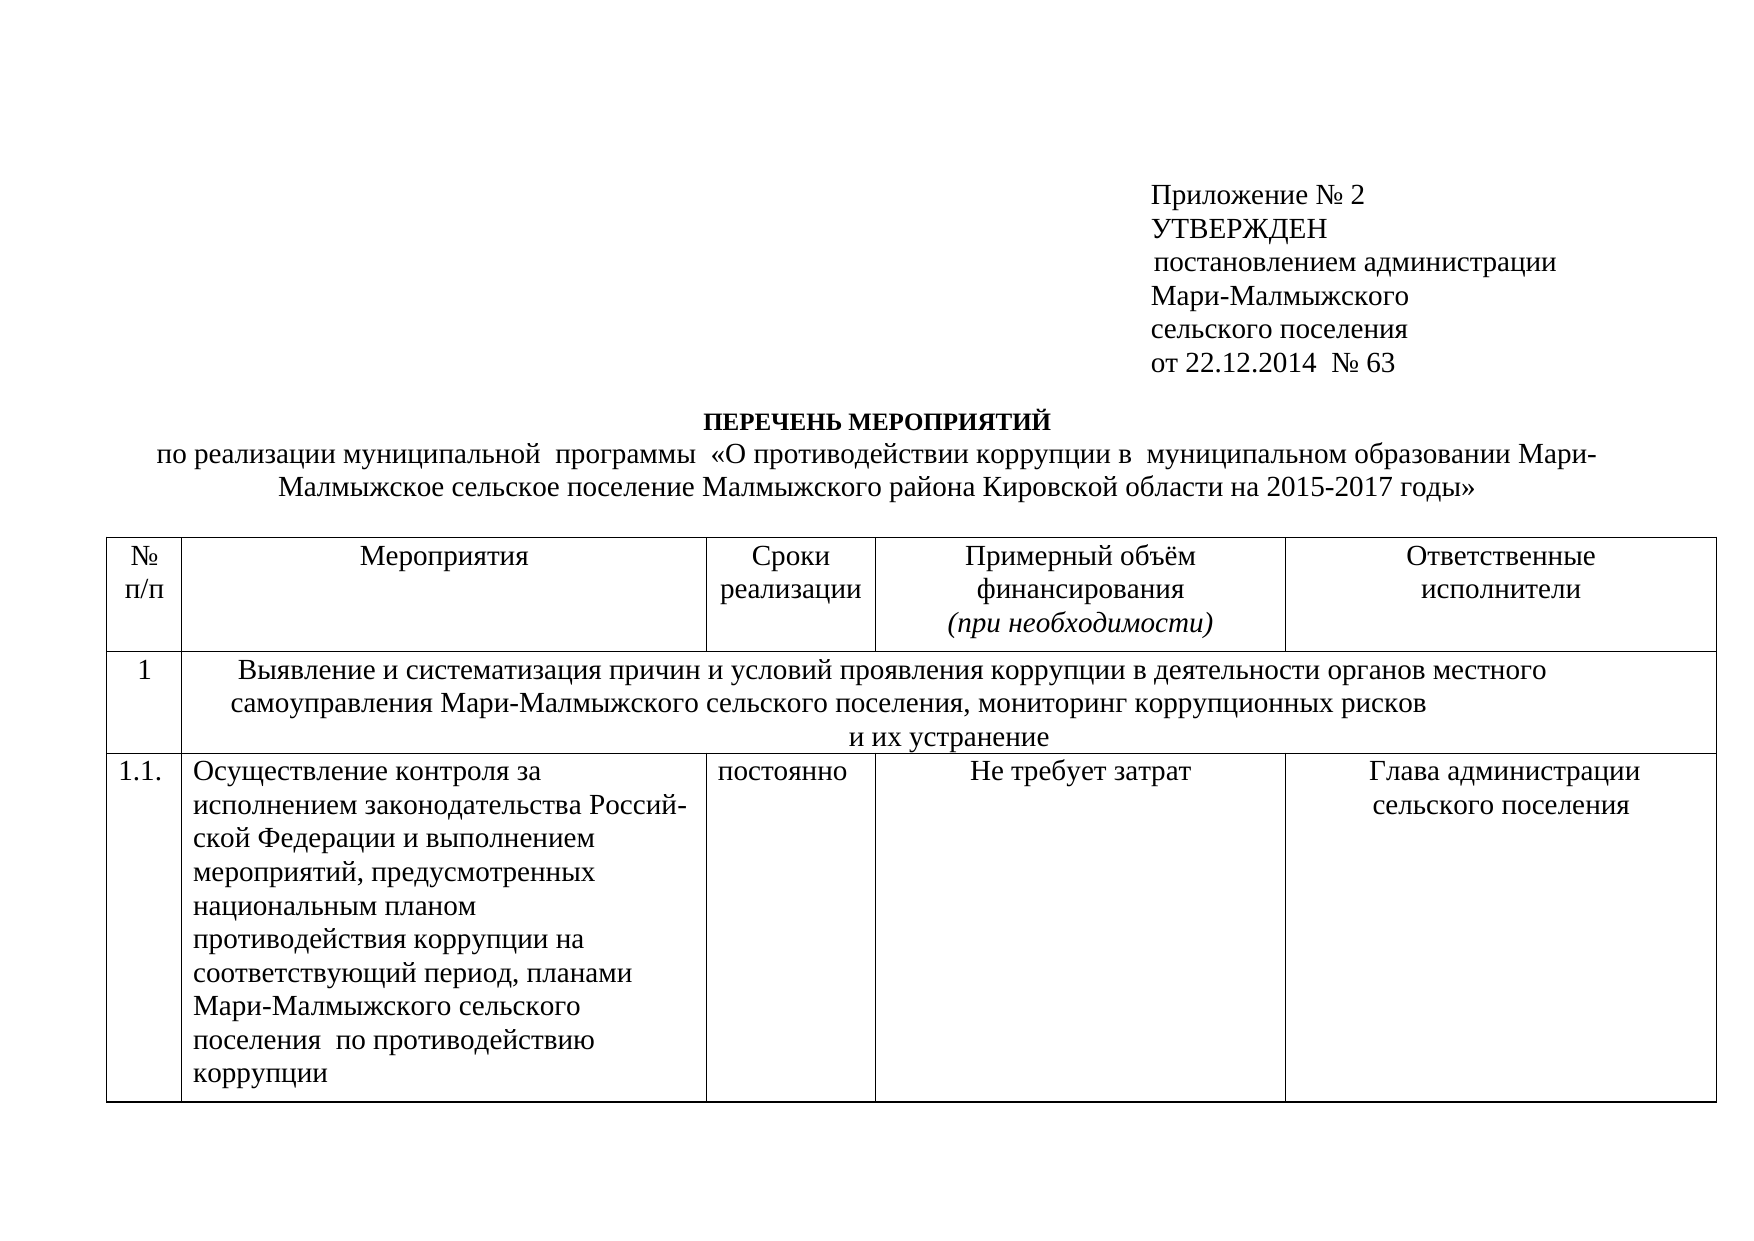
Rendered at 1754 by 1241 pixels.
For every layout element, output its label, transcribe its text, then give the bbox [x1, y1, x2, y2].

text Приложение № 2 [1151, 177, 1636, 211]
table_cell постоянно [707, 754, 875, 1101]
text ПЕРЕЧЕНЬ МЕРОПРИЯТИЙ [118, 407, 1636, 436]
table_cell 1 [107, 652, 181, 752]
table_header Сроки реализации [707, 538, 875, 651]
table_header Мероприятия [182, 538, 706, 651]
table_cell 1.1. [107, 754, 181, 1101]
table_cell Осуществление контроля за исполнением законодательства Российской Федерации и выполнением мероприятий, предусмотренных национальным планом противодействия коррупции на соответствующий период, планами Мари-Малмыжского сельского поселения по противодействию коррупции [182, 754, 706, 1101]
table_header Примерный объём финансирования (при необходимости) [876, 538, 1285, 651]
table_cell Глава администрации сельского поселения [1286, 754, 1716, 1101]
text сельского поселения [1151, 311, 1636, 345]
table_cell Не требует затрат [876, 754, 1285, 1101]
table_cell Выявление и систематизация причин и условий проявления коррупции в деятельности органов местного самоуправления Мари-Малмыжского сельского поселения, мониторинг коррупционных рисков и их устранение [182, 652, 1716, 752]
text от 22.12.2014 № 63 [1151, 345, 1636, 378]
text постановлением администрации [118, 244, 1636, 278]
text УТВЕРЖДЕН [1151, 211, 1636, 244]
table_header № п/п [107, 538, 181, 651]
text по реализации муниципальной программы «О противодействии коррупции в муниципальном образовании Мари-Малмыжское сельское поселение Малмыжского района Кировской области на 2015-2017 годы» [118, 436, 1636, 503]
table_header Ответственные исполнители [1286, 538, 1716, 651]
text Мари-Малмыжского [1151, 278, 1636, 311]
